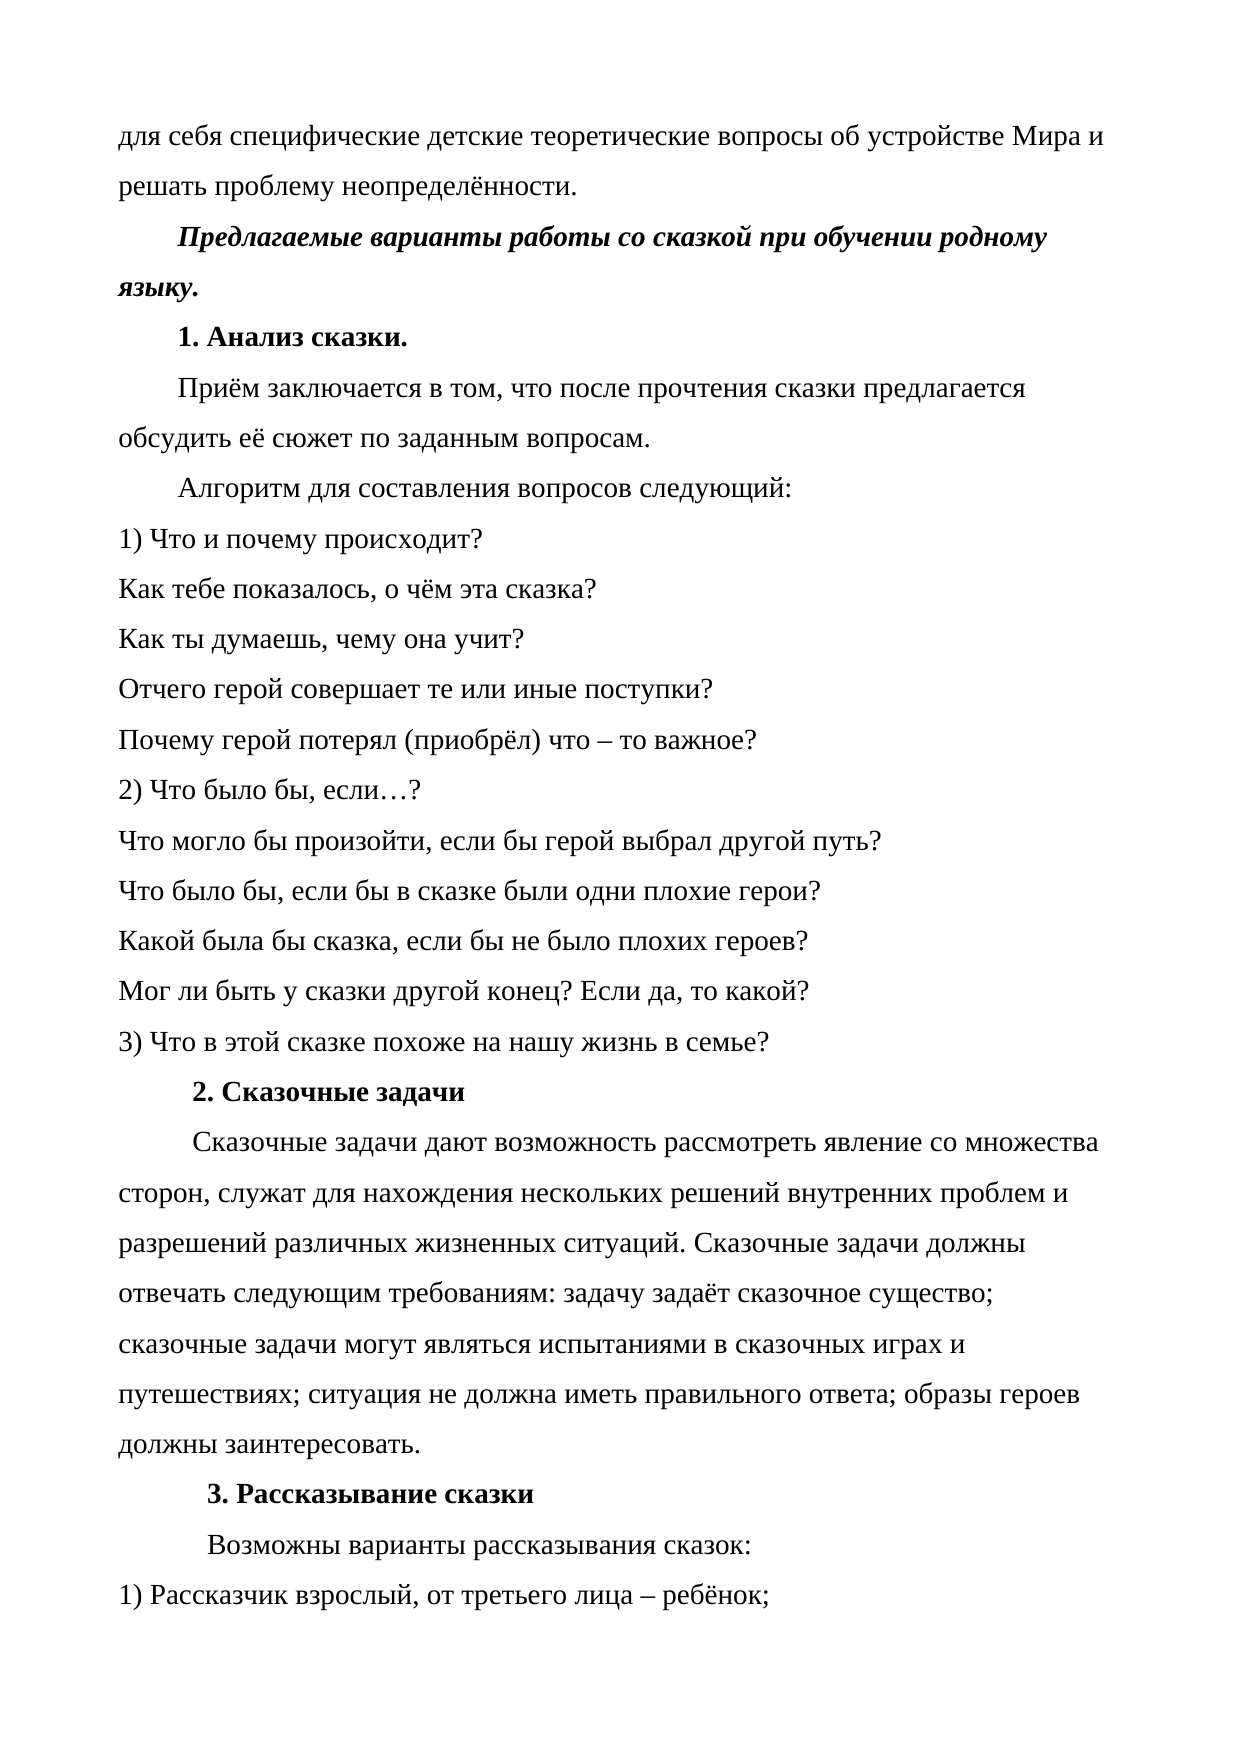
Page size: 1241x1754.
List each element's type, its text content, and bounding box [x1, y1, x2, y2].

text Мог ли быть у сказки другой конец? Если да, то какой? [118, 973, 1122, 1007]
subtitle Сказочные задачи дают возможность рассмотреть явление со множества [118, 1124, 1122, 1158]
text Приём заключается в том, что после прочтения сказки предлагается обсудить её сюжет по заданным вопросам. [118, 370, 1122, 454]
text Какой была бы сказка, если бы не было плохих героев? [118, 923, 1122, 957]
text Что было бы, если бы в сказке были одни плохие герои? [118, 873, 1122, 906]
text 3) Что в этой сказке похоже на нашу жизнь в семье? [118, 1024, 1122, 1057]
text 1) Что и почему происходит? [118, 521, 1122, 554]
text Отчего герой совершает те или иные поступки? [118, 672, 1122, 705]
text Возможны варианты рассказывания сказок: [118, 1527, 1122, 1561]
text Почему герой потерял (приобрёл) что – то важное? [118, 722, 1122, 756]
text сторон, служат для нахождения нескольких решений внутренних проблем и разрешений различных жизненных ситуаций. Сказочные задачи должны отвечать следующим требованиям: задачу задаёт сказочное существо; сказочные задачи могут являться испытаниями в сказочных играх и путешествиях; ситуация не должна иметь правильного ответа; образы героев должны заинтересовать. [118, 1175, 1122, 1460]
text Алгоритм для составления вопросов следующий: [118, 470, 1122, 504]
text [118, 118, 1122, 202]
text 2) Что было бы, если…? [118, 772, 1122, 806]
text 1) Рассказчик взрослый, от третьего лица – ребёнок; [118, 1577, 1122, 1611]
text Что могло бы произойти, если бы герой выбрал другой путь? [118, 823, 1122, 856]
text 3. Рассказывание сказки [118, 1477, 1122, 1510]
text Как ты думаешь, чему она учит? [118, 621, 1122, 655]
text Как тебе показалось, о чём эта сказка? [118, 571, 1122, 604]
text 2. Сказочные задачи [118, 1074, 1122, 1108]
text Предлагаемые варианты работы со сказкой при обучении родному языку. [118, 219, 1122, 303]
text 1. Анализ сказки. [118, 319, 1122, 353]
